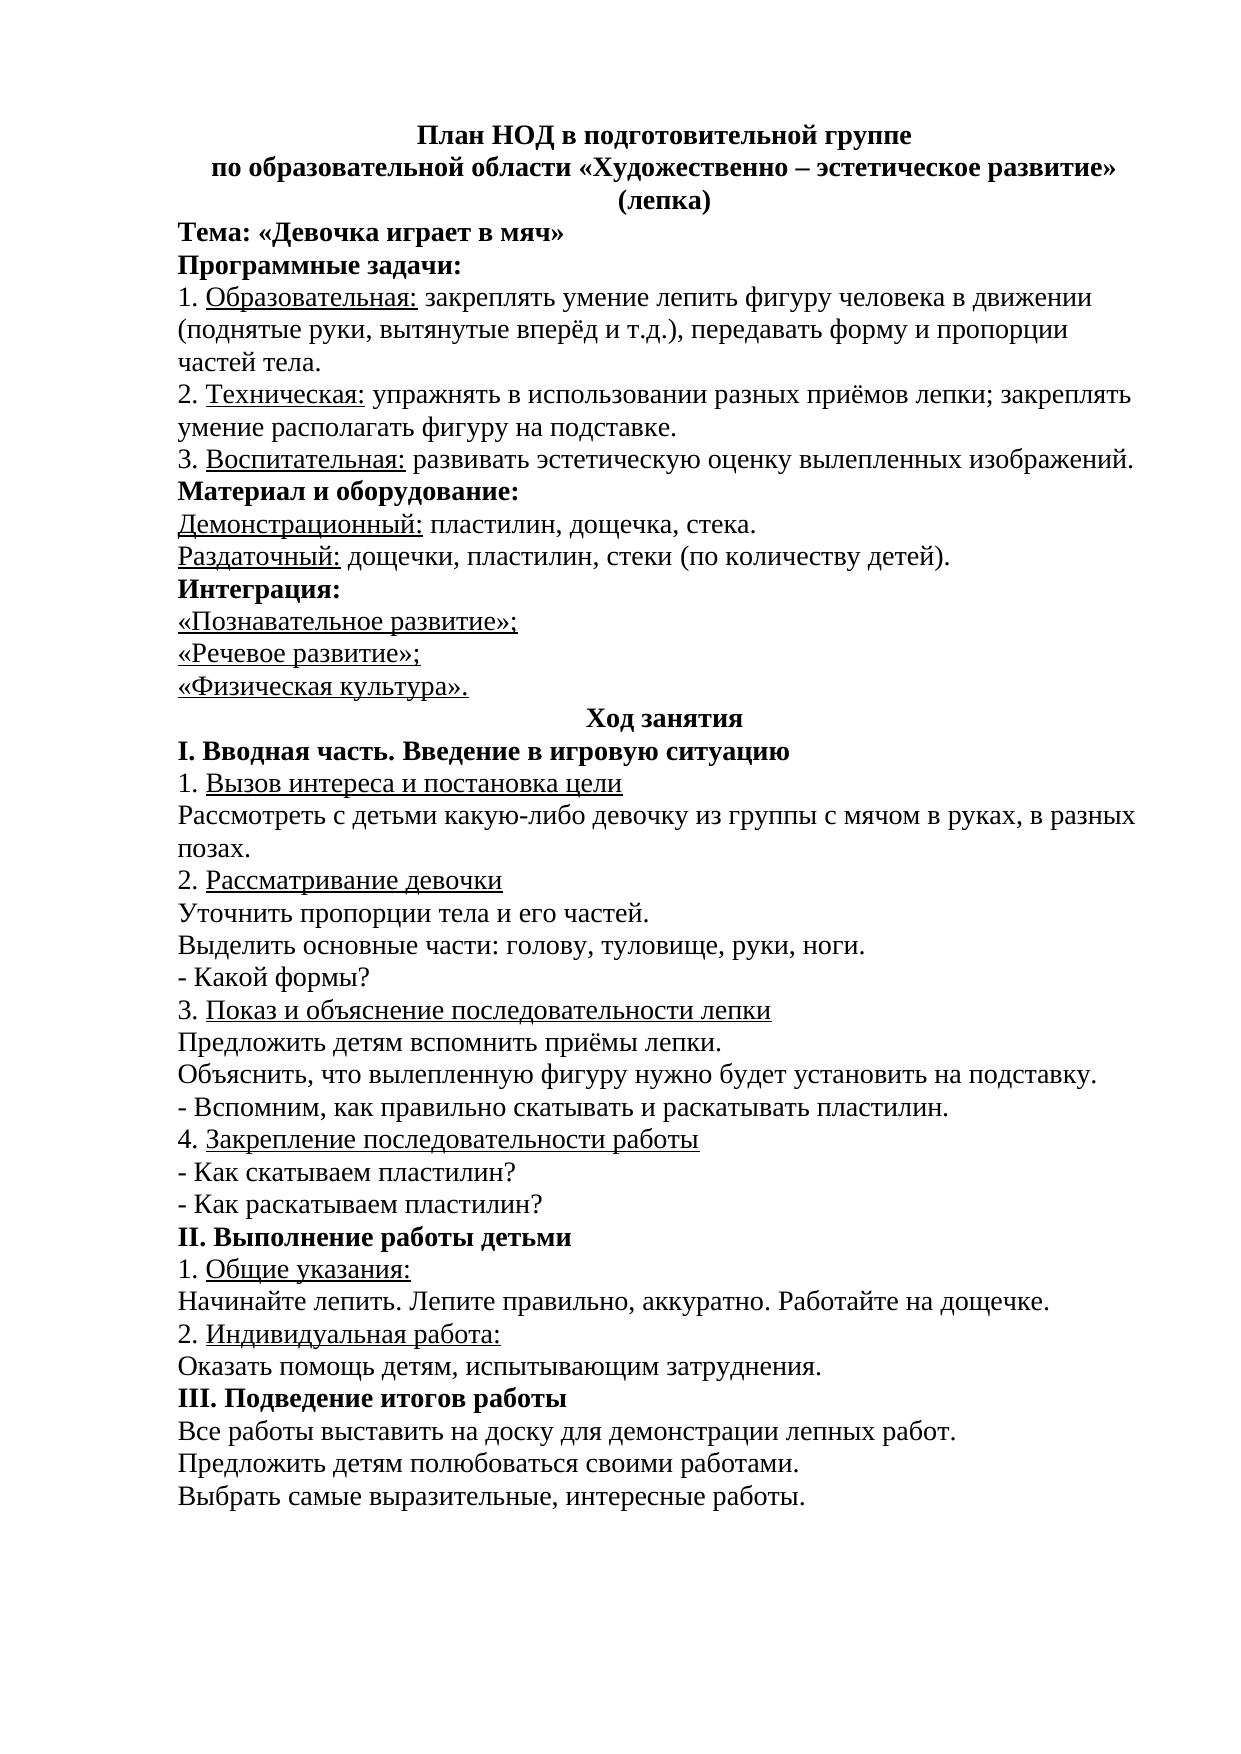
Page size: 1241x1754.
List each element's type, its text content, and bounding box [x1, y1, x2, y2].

text Начинайте лепить. Лепите правильно, аккуратно. Работайте на дощечке. [177, 1284, 1152, 1317]
text 1. Вызов интереса и постановка цели [177, 766, 1152, 798]
text Объяснить, что вылепленную фигуру нужно будет установить на подставку. [177, 1058, 1152, 1090]
text (лепка) [177, 183, 1152, 215]
text Оказать помощь детям, испытывающим затруднения. [177, 1349, 1152, 1382]
text 1. Общие указания: [177, 1252, 1152, 1284]
text «Речевое развитие»; [177, 636, 1152, 669]
text III. Подведение итогов работы [177, 1382, 1152, 1414]
text - Вспомним, как правильно скатывать и раскатывать пластилин. [177, 1090, 1152, 1122]
text II. Выполнение работы детьми [177, 1219, 1152, 1252]
text 2. Индивидуальная работа: [177, 1317, 1152, 1349]
text Рассмотреть с детьми какую-либо девочку из группы с мячом в руках, в разных позах. [177, 798, 1152, 863]
text по образовательной области «Художественно – эстетическое развитие» [177, 151, 1152, 183]
text I. Вводная часть. Введение в игровую ситуацию [177, 734, 1152, 766]
text Выбрать самые выразительные, интересные работы. [177, 1479, 1152, 1511]
text Все работы выставить на доску для демонстрации лепных работ. [177, 1414, 1152, 1446]
text 4. Закрепление последовательности работы [177, 1122, 1152, 1155]
text «Познавательное развитие»; [177, 604, 1152, 636]
text 1. Образовательная: закреплять умение лепить фигуру человека в движении (поднятые руки, вытянутые вперёд и т.д.), передавать форму и пропорции частей тела. [177, 280, 1152, 377]
text 3. Воспитательная: развивать эстетическую оценку вылепленных изображений. [177, 442, 1152, 474]
text Предложить детям полюбоваться своими работами. [177, 1446, 1152, 1479]
text - Как скатываем пластилин? [177, 1155, 1152, 1187]
text Интеграция: [177, 572, 1152, 604]
text Предложить детям вспомнить приёмы лепки. [177, 1025, 1152, 1058]
text Ход занятия [177, 701, 1152, 734]
text План НОД в подготовительной группе [177, 118, 1152, 151]
text Тема: «Девочка играет в мяч» [177, 215, 1152, 248]
text 2. Техническая: упражнять в использовании разных приёмов лепки; закреплять умение располагать фигуру на подставке. [177, 377, 1152, 442]
text Демонстрационный: пластилин, дощечка, стека. [177, 507, 1152, 539]
text Уточнить пропорции тела и его частей. [177, 896, 1152, 928]
text - Какой формы? [177, 960, 1152, 993]
text Выделить основные части: голову, туловище, руки, ноги. [177, 928, 1152, 960]
text Программные задачи: [177, 248, 1152, 280]
text 2. Рассматривание девочки [177, 863, 1152, 896]
text - Как раскатываем пластилин? [177, 1187, 1152, 1219]
text Материал и оборудование: [177, 474, 1152, 507]
text 3. Показ и объяснение последовательности лепки [177, 993, 1152, 1025]
text «Физическая культура». [177, 669, 1152, 701]
text Раздаточный: дощечки, пластилин, стеки (по количеству детей). [177, 539, 1152, 572]
